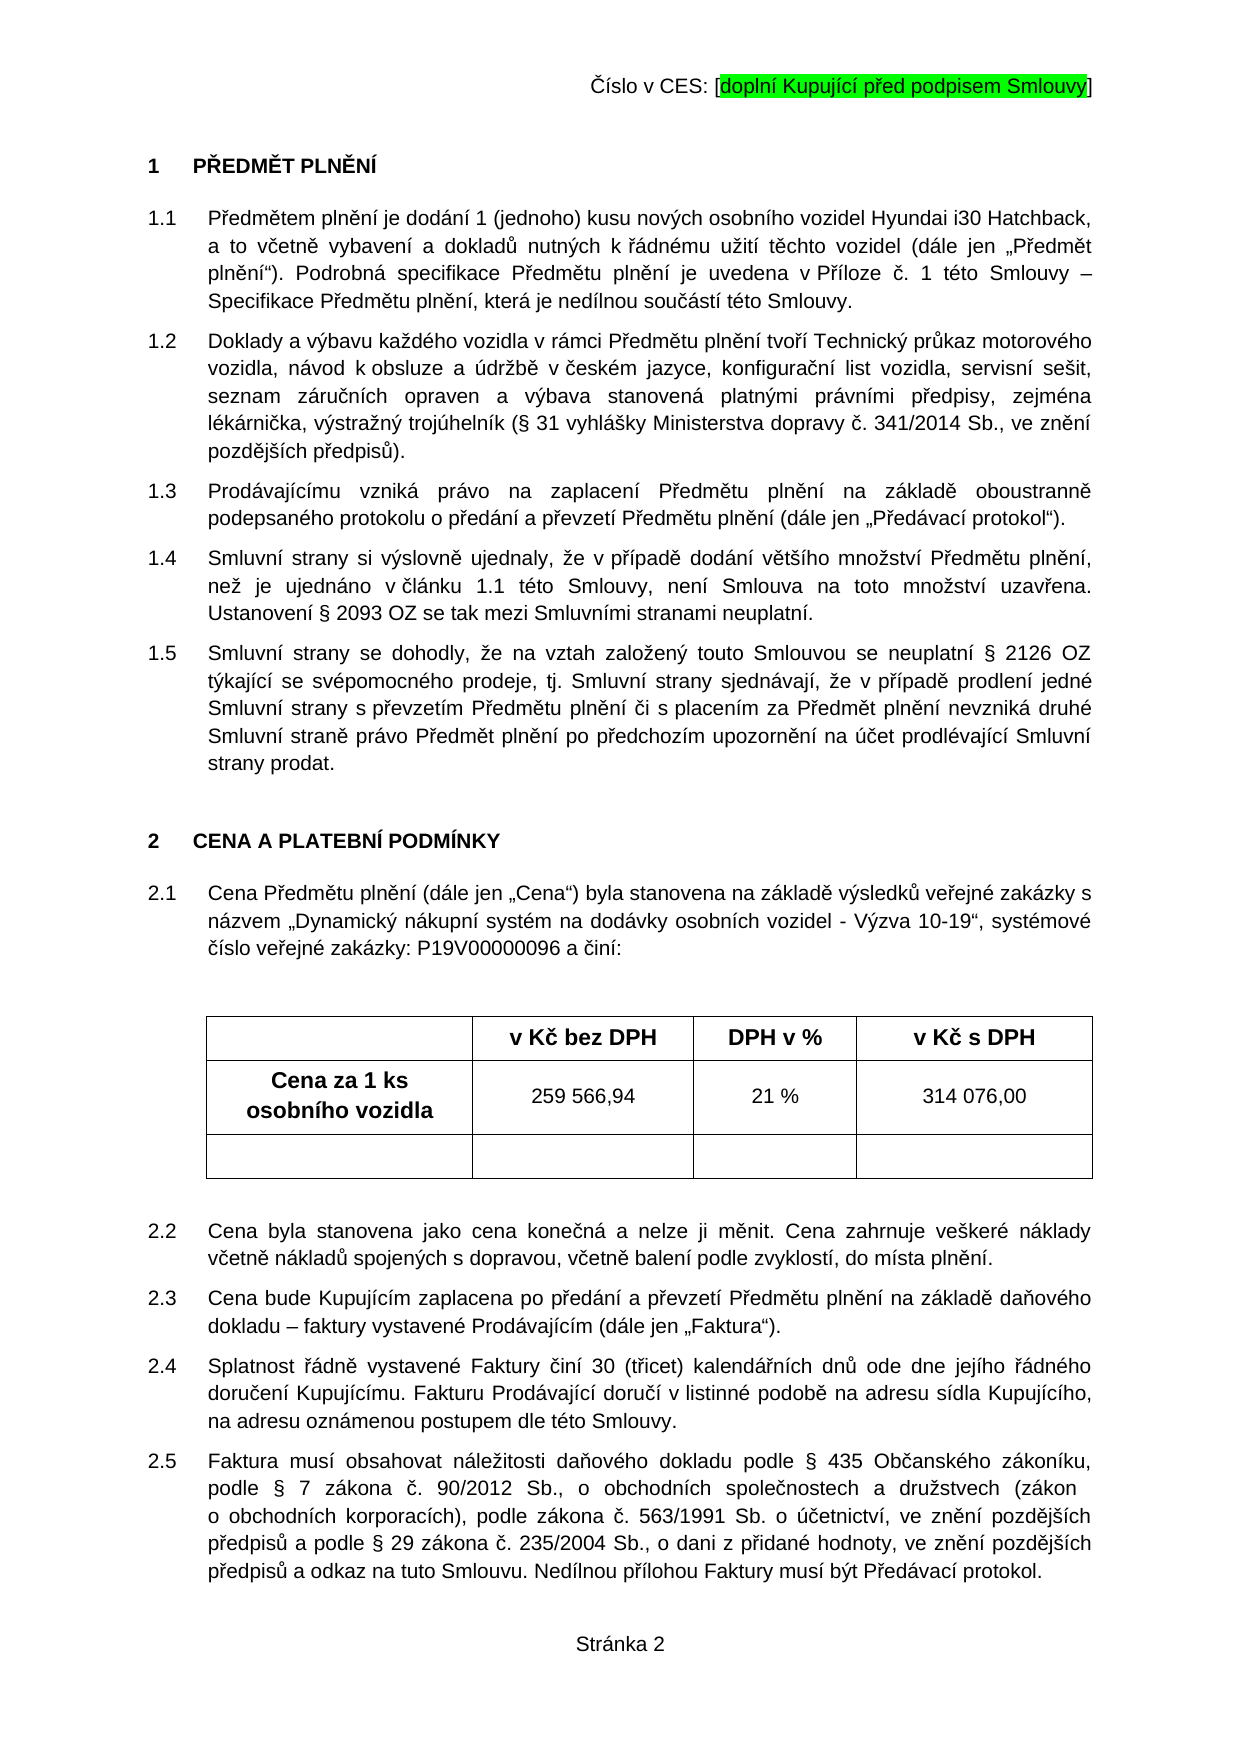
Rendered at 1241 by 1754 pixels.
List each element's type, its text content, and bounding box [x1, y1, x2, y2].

subtitle Cena bude Kupujícím zaplacena po předání a převzetí Předmětu plnění na základě daňového dokladu – faktury vystavené Prodávajícím (dále jen „Faktura“). [148, 1286, 1093, 1337]
table_cell Cena za 1 ks osobního vozidla [207, 1061, 472, 1134]
table_header [207, 1017, 472, 1060]
subtitle Předmětem plnění je dodání 1 (jednoho) kusu nových osobního vozidel Hyundai i30 Hatchback, a to včetně vybavení a dokladů nutných k řádnému užití těchto vozidel (dále jen „Předmět plnění“). Podrobná specifikace Předmětu plnění je uvedena v Příloze č. 1 této Smlouvy – Specifikace Předmětu plnění, která je nedílnou součástí této Smlouvy. [148, 206, 1093, 313]
subtitle cena a platební podmínky [148, 829, 1093, 853]
table_header DPH v % [694, 1017, 856, 1060]
subtitle Doklady a výbavu každého vozidla v rámci Předmětu plnění tvoří Technický průkaz motorového vozidla, návod k obsluze a údržbě v českém jazyce, konfigurační list vozidla, servisní sešit, seznam záručních opraven a výbava stanovená platnými právními předpisy, zejména lékárnička, výstražný trojúhelník (§ 31 vyhlášky Ministerstva dopravy č. 341/2014 Sb., ve znění pozdějších předpisů). [148, 329, 1093, 463]
subtitle Faktura musí obsahovat náležitosti daňového dokladu podle § 435 Občanského zákoníku, podle § 7 zákona č. 90/2012 Sb., o obchodních společnostech a družstvech (zákon o obchodních korporacích), podle zákona č. 563/1991 Sb. o účetnictví, ve znění pozdějších předpisů a podle § 29 zákona č. 235/2004 Sb., o dani z přidané hodnoty, ve znění pozdějších předpisů a odkaz na tuto Smlouvu. Nedílnou přílohou Faktury musí být Předávací protokol. [148, 1448, 1093, 1582]
table_cell [207, 1135, 472, 1177]
subtitle Cena byla stanovena jako cena konečná a nelze ji měnit. Cena zahrnuje veškeré náklady včetně nákladů spojených s dopravou, včetně balení podle zvyklostí, do místa plnění. [148, 1218, 1093, 1270]
table_header v Kč bez DPH [473, 1017, 693, 1060]
subtitle Smluvní strany si výslovně ujednaly, že v případě dodání většího množství Předmětu plnění, než je ujednáno v článku 1.1 této Smlouvy, není Smlouva na toto množství uzavřena. Ustanovení § 2093 OZ se tak mezi Smluvními stranami neuplatní. [148, 546, 1093, 625]
table_cell [694, 1135, 856, 1177]
table_cell 259 566,94 [473, 1061, 693, 1134]
table_cell [857, 1135, 1092, 1177]
subtitle předmět plnění [148, 154, 1093, 178]
table_header v Kč s DPH [857, 1017, 1092, 1060]
subtitle Cena Předmětu plnění (dále jen „Cena“) byla stanovena na základě výsledků veřejné zakázky s názvem „Dynamický nákupní systém na dodávky osobních vozidel - Výzva 10-19“, systémové číslo veřejné zakázky: P19V00000096 a činí: [148, 881, 1093, 960]
table_cell 314 076,00 [857, 1061, 1092, 1134]
subtitle Splatnost řádně vystavené Faktury činí 30 (třicet) kalendářních dnů ode dne jejího řádného doručení Kupujícímu. Fakturu Prodávající doručí v listinné podobě na adresu sídla Kupujícího, na adresu oznámenou postupem dle této Smlouvy. [148, 1353, 1093, 1432]
table_cell [473, 1135, 693, 1177]
table_cell 21 % [694, 1061, 856, 1134]
subtitle Prodávajícímu vzniká právo na zaplacení Předmětu plnění na základě oboustranně podepsaného protokolu o předání a převzetí Předmětu plnění (dále jen „Předávací protokol“). [148, 479, 1093, 530]
subtitle Smluvní strany se dohodly, že na vztah založený touto Smlouvou se neuplatní § 2126 OZ týkající se svépomocného prodeje, tj. Smluvní strany sjednávají, že v případě prodlení jedné Smluvní strany s převzetím Předmětu plnění či s placením za Předmět plnění nevzniká druhé Smluvní straně právo Předmět plnění po předchozím upozornění na účet prodlévající Smluvní strany prodat. [148, 641, 1093, 775]
